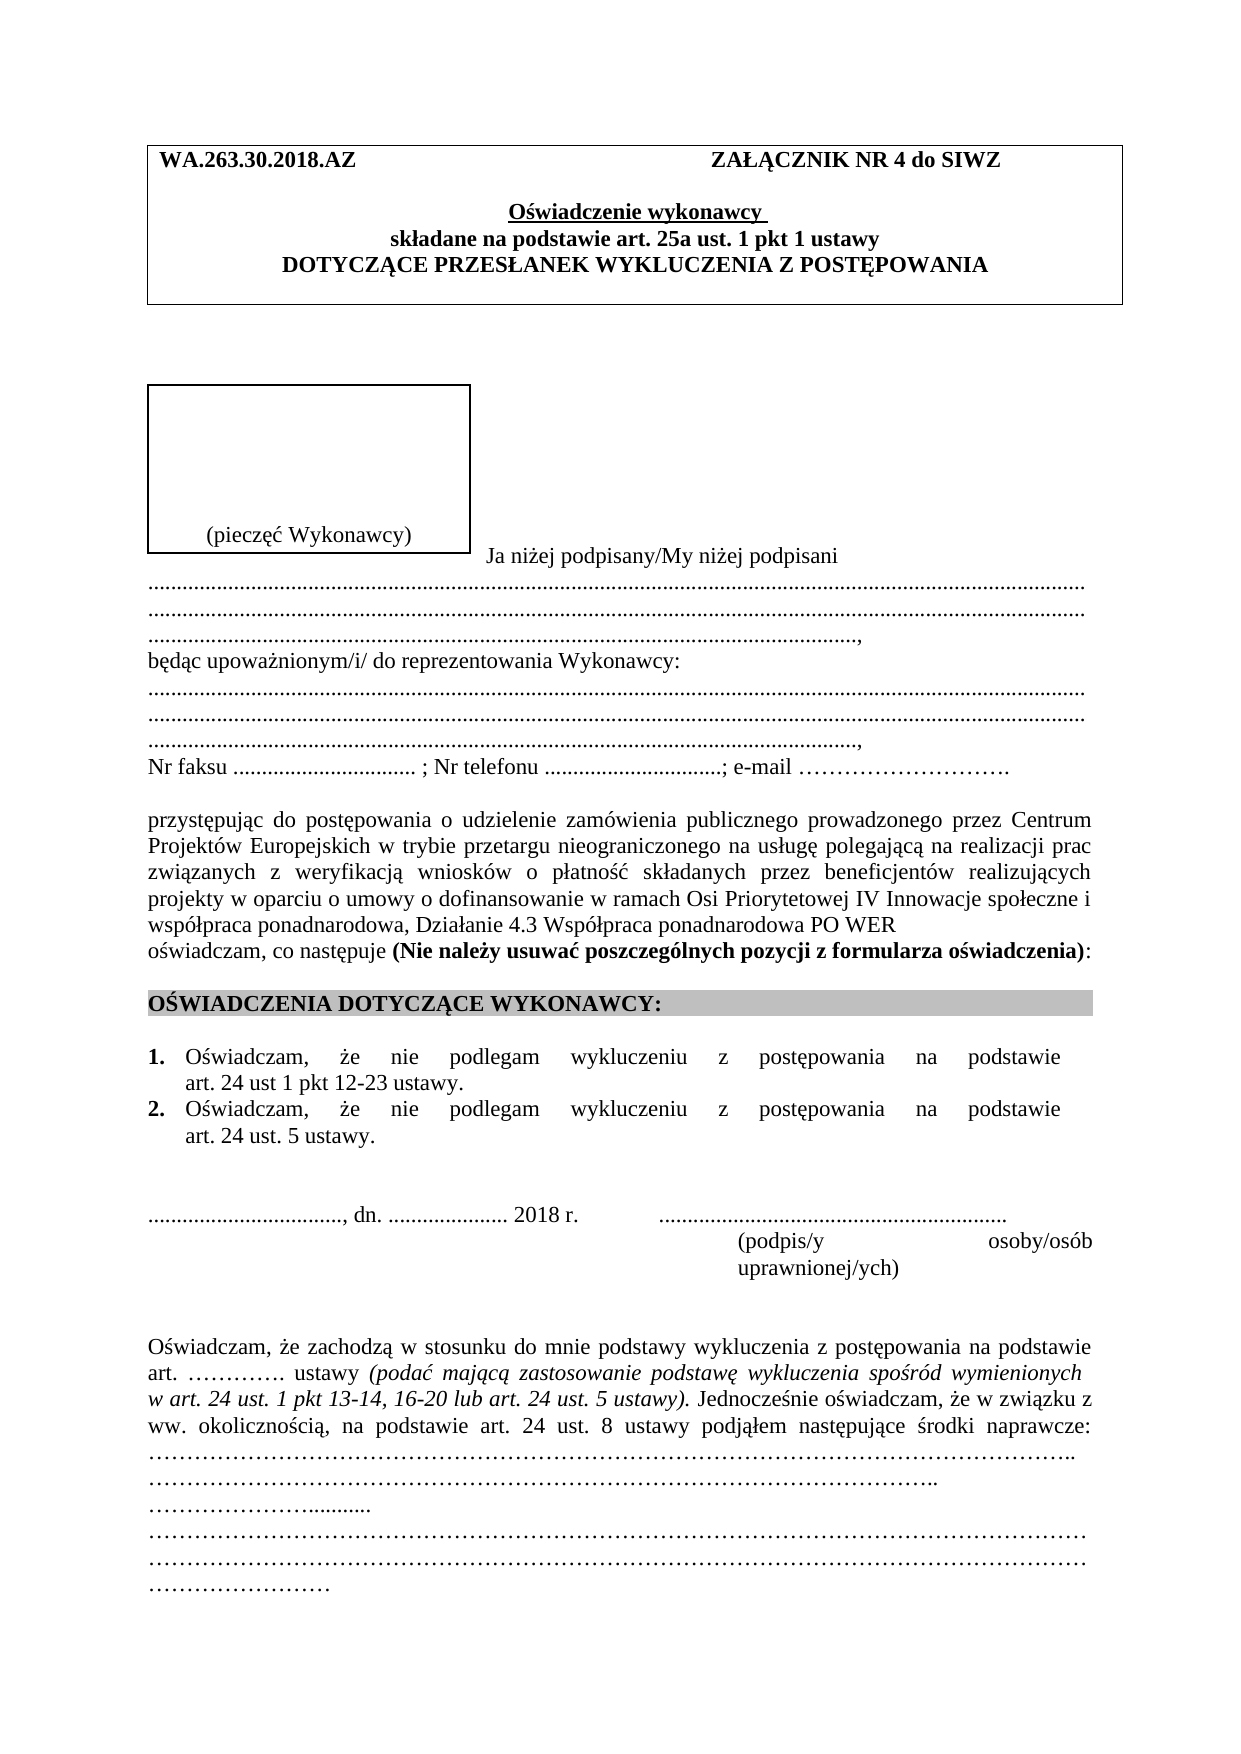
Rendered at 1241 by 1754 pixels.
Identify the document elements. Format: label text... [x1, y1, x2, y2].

text ...................................................................................................................................................................................................................................................................................................................................................................................................................................................................., [148, 674, 1093, 753]
text Oświadczam, że zachodzą w stosunku do mnie podstawy wykluczenia z postępowania na podstawie art. …………. ustawy (podać mającą zastosowanie podstawę wykluczenia spośród wymienionych w art. 24 ust. 1 pkt 13-14, 16-20 lub art. 24 ust. 5 ustawy). Jednocześnie oświadczam, że w związku z ww. okolicznością, na podstawie art. 24 ust. 8 ustawy podjąłem następujące środki naprawcze: ………………………………………………………………………………………………………….. [148, 1333, 1093, 1464]
table_cell DOTYCZĄCE PRZESŁANEK WYKLUCZENIA Z POSTĘPOWANIA [148, 251, 1122, 304]
text (podpis/y osoby/osób uprawnionej/ych) [738, 1227, 1093, 1280]
text oświadczam, co następuje (Nie należy usuwać poszczególnych pozycji z formularza oświadczenia): [148, 937, 1093, 964]
text (pieczęć Wykonawcy) [149, 522, 469, 550]
table_header WA.263.30.2018.AZ ZAŁĄCZNIK NR 4 do SIWZ Oświadczenie wykonawcy składane na podstawie art. 25a ust. 1 pkt 1 ustawy [148, 146, 1122, 251]
list Oświadczam, że nie podlegam wykluczeniu z postępowania na podstawie art. 24 ust. 5 ustawy. [148, 1096, 1093, 1148]
text Nr faksu ................................ ; Nr telefonu ...............................; e-mail ………………………. [148, 753, 1093, 779]
text …………………………………………………………………………………………..…………………...........……………………………………………………………………………………………………………………………………………………………………………………………………………………………………………… [148, 1464, 1093, 1596]
text będąc upoważnionym/i/ do reprezentowania Wykonawcy: [148, 647, 1093, 674]
text OŚWIADCZENIA DOTYCZĄCE WYKONAWCY: [148, 990, 1093, 1016]
text Ja niżej podpisany/My niżej podpisani [148, 542, 1093, 568]
text przystępując do postępowania o udzielenie zamówienia publicznego prowadzonego przez Centrum Projektów Europejskich w trybie przetargu nieograniczonego na usługę polegającą na realizacji prac związanych z weryfikacją wniosków o płatność składanych przez beneficjentów realizujących projekty w oparciu o umowy o dofinansowanie w ramach Osi Priorytetowej IV Innowacje społeczne i współpraca ponadnarodowa, Działanie 4.3 Współpraca ponadnarodowa PO WER [148, 806, 1093, 937]
text ...................................................................................................................................................................................................................................................................................................................................................................................................................................................................., [148, 568, 1093, 647]
list Oświadczam, że nie podlegam wykluczeniu z postępowania na podstawie art. 24 ust 1 pkt 12-23 ustawy. [148, 1043, 1093, 1096]
text .................................., dn. ..................... 2018 r. ............................................................. [148, 1201, 1093, 1227]
